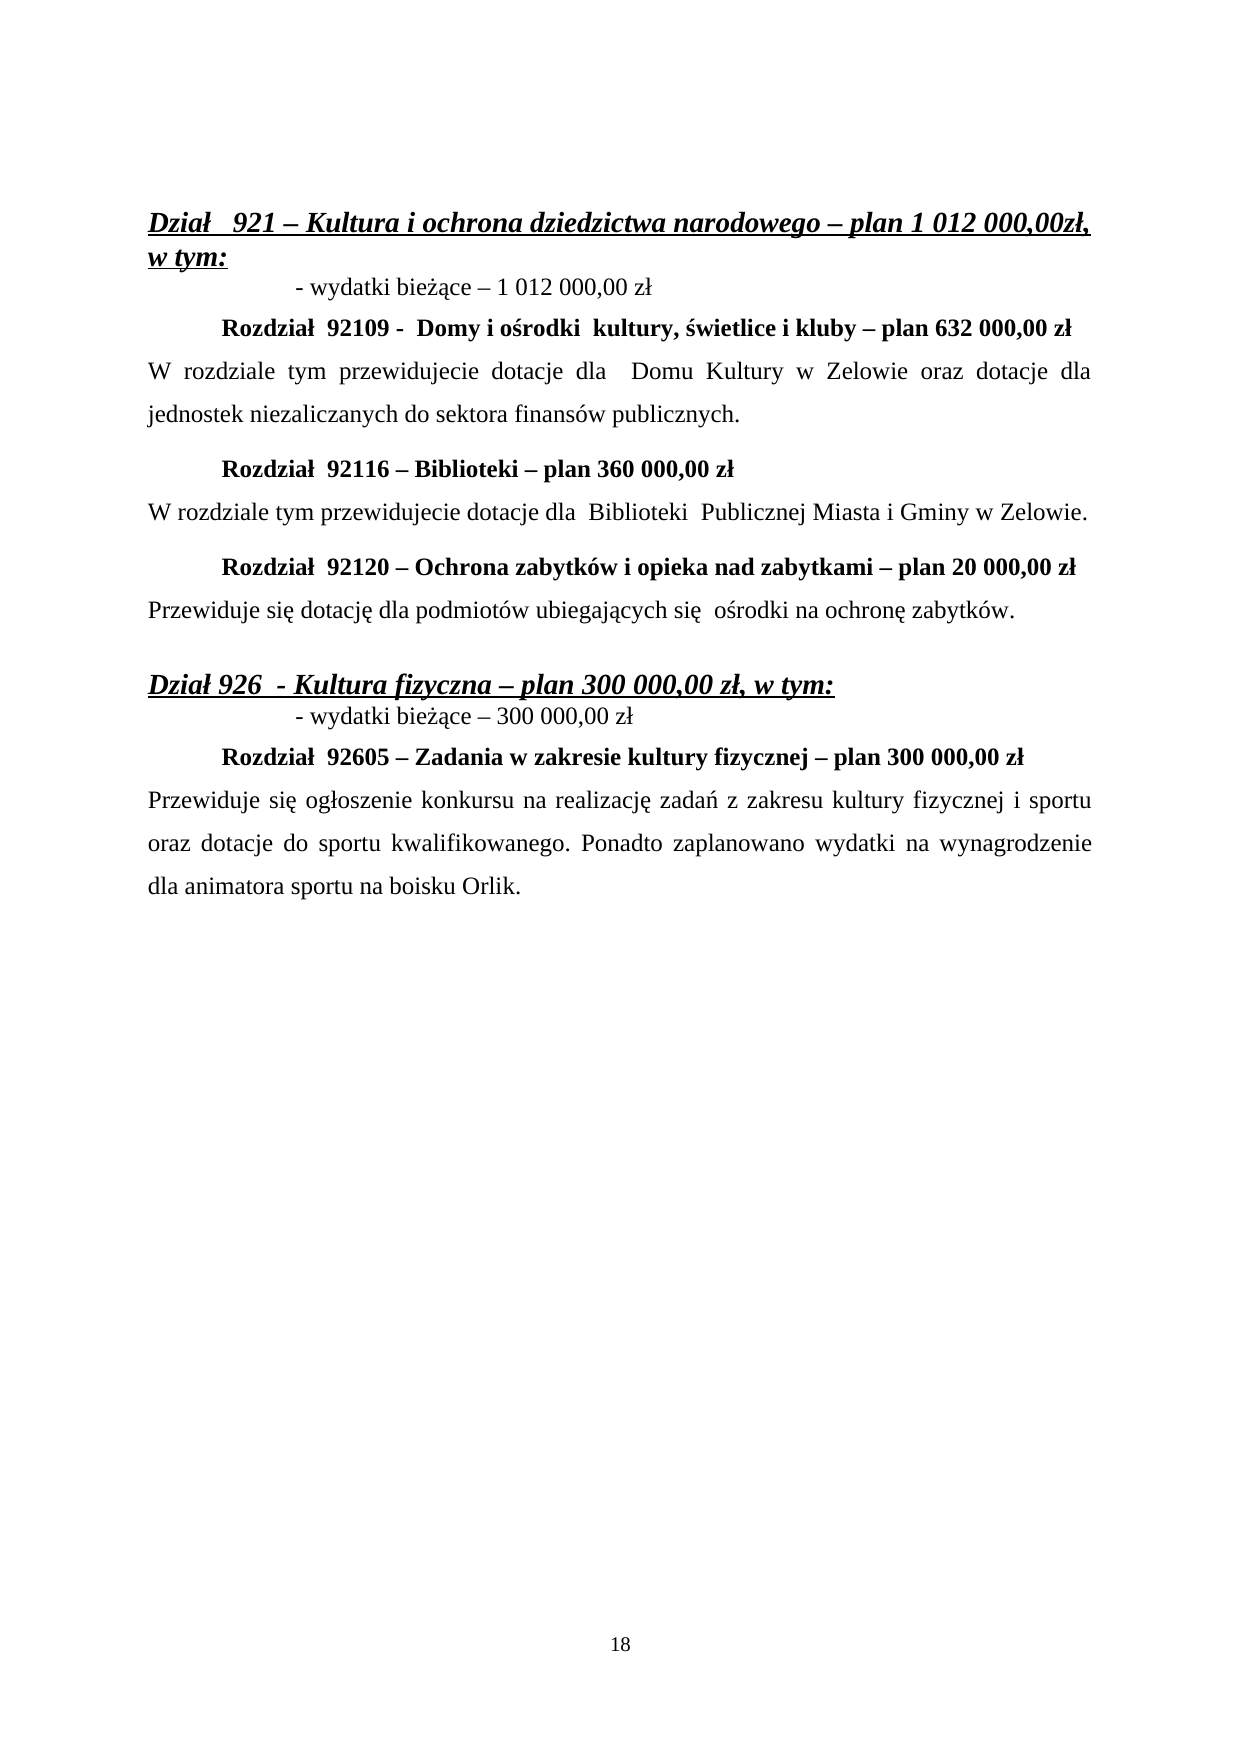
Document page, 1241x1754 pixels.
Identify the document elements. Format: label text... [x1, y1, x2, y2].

text Dział 921 – Kultura i ochrona dziedzictwa narodowego – plan 1 012 000,00zł, [148, 205, 1093, 239]
text - wydatki bieżące – 300 000,00 zł [148, 701, 1093, 730]
text W rozdziale tym przewidujecie dotacje dla Biblioteki Publicznej Miasta i Gminy w Zelowie. [148, 497, 1093, 526]
text Przewiduje się dotację dla podmiotów ubiegających się ośrodki na ochronę zabytków. [148, 596, 1093, 624]
text Rozdział 92605 – Zadania w zakresie kultury fizycznej – plan 300 000,00 zł [148, 742, 1093, 771]
text Rozdział 92109 - Domy i ośrodki kultury, świetlice i kluby – plan 632 000,00 zł [148, 313, 1093, 342]
text w tym: [148, 239, 1093, 272]
text W rozdziale tym przewidujecie dotacje dla Domu Kultury w Zelowie oraz dotacje dla jednostek niezaliczanych do sektora finansów publicznych. [148, 356, 1093, 428]
text Rozdział 92116 – Biblioteki – plan 360 000,00 zł [148, 454, 1093, 483]
text Przewiduje się ogłoszenie konkursu na realizację zadań z zakresu kultury fizycznej i sportu oraz dotacje do sportu kwalifikowanego. Ponadto zaplanowano wydatki na wynagrodzenie dla animatora sportu na boisku Orlik. [148, 785, 1093, 900]
text - wydatki bieżące – 1 012 000,00 zł [148, 272, 1093, 301]
text Dział 926 - Kultura fizyczna – plan 300 000,00 zł, w tym: [148, 667, 1093, 701]
text Rozdział 92120 – Ochrona zabytków i opieka nad zabytkami – plan 20 000,00 zł [148, 552, 1093, 581]
